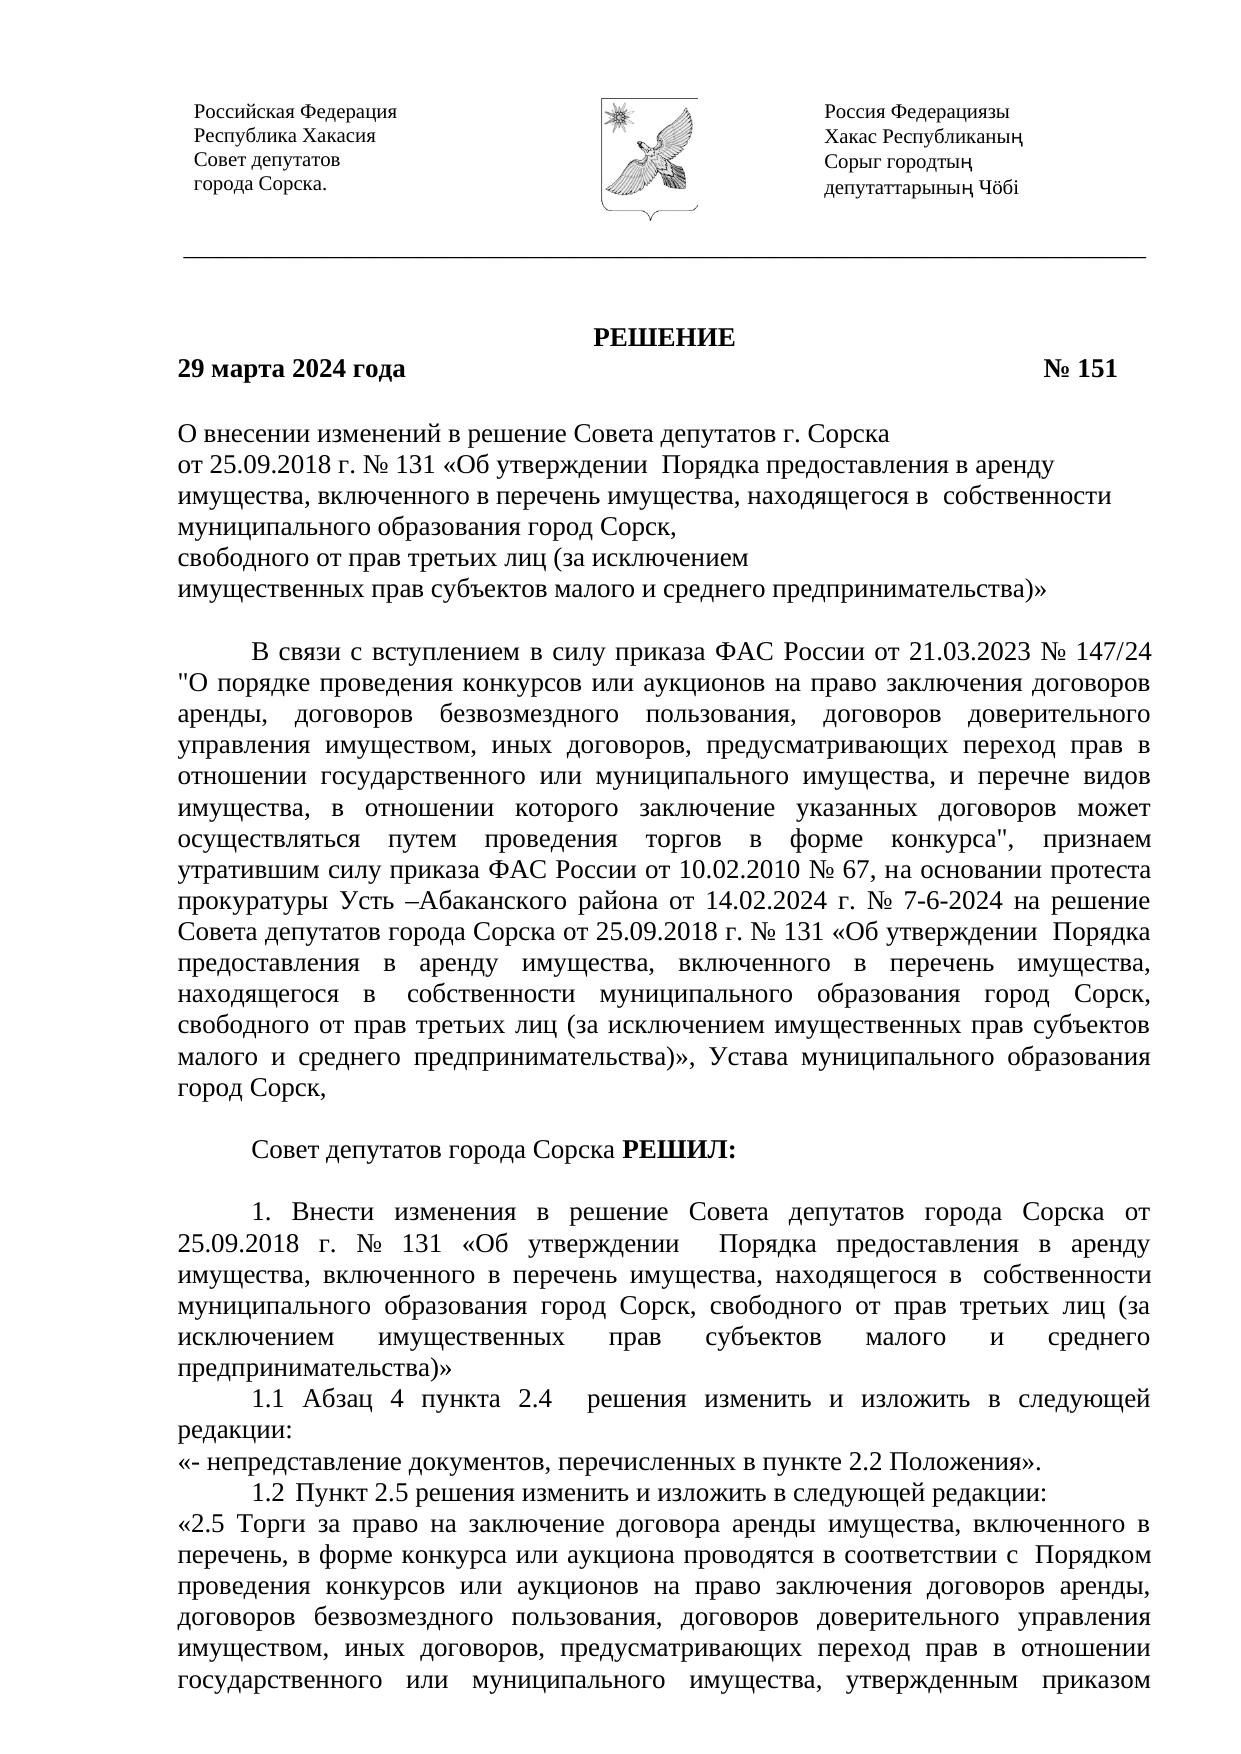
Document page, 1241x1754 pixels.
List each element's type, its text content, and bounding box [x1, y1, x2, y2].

text 1.1 Абзац 4 пункта 2.4 решения изменить и изложить в следующей редакции: [177, 1382, 1152, 1445]
table_header Российская Федерация Республика Хакасия Совет депутатов города Сорска. [183, 75, 491, 231]
text 1. Внести изменения в решение Совета депутатов города Сорска от 25.09.2018 г. № 131 «Об утверждении Порядка предоставления в аренду имущества, включенного в перечень имущества, находящегося в собственности муниципального образования город Сорск, свободного от прав третьих лиц (за исключением имущественных прав субъектов малого и среднего предпринимательства)» [177, 1196, 1152, 1382]
table_header Россия Федерациязы Хакас Республиканың Сорыг городтың депутаттарының Чöбi [808, 75, 1146, 231]
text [177, 1507, 1152, 1694]
text В связи с вступлением в силу приказа ФАС России от 21.03.2023 № 147/24 "О порядке проведения конкурсов или аукционов на право заключения договоров аренды, договоров безвозмездного пользования, договоров доверительного управления имуществом, иных договоров, предусматривающих переход прав в отношении государственного или муниципального имущества, и перечне видов имущества, в отношении которого заключение указанных договоров может осуществляться путем проведения торгов в форме конкурса", признаем утратившим силу приказа ФАС России от 10.02.2010 № 67, на основании протеста прокуратуры Усть –Абаканского района от 14.02.2024 г. № 7-6-2024 на решение Совета депутатов города Сорска от 25.09.2018 г. № 131 «Об утверждении Порядка предоставления в аренду имущества, включенного в перечень имущества, находящегося в собственности муниципального образования город Сорск, свободного от прав третьих лиц (за исключением имущественных прав субъектов малого и среднего предпринимательства)», Устава муниципального образования город Сорск, [177, 635, 1152, 1102]
text Совет депутатов города Сорска РЕШИЛ: [177, 1133, 1152, 1164]
text РЕШЕНИЕ [177, 321, 1152, 352]
title свободного от прав третьих лиц (за исключением [177, 541, 1152, 573]
list Пункт 2.5 решения изменить и изложить в следующей редакции: [251, 1476, 1152, 1507]
table_header [492, 75, 807, 231]
picture [601, 98, 698, 221]
text 29 марта 2024 года № 151 [177, 352, 1152, 383]
title имущественных прав субъектов малого и среднего предпринимательства)» [177, 573, 1152, 604]
title О внесении изменений в решение Совета депутатов г. Сорска [177, 417, 1152, 448]
text _____________________________________________________________________________ [177, 232, 1152, 261]
title от 25.09.2018 г. № 131 «Об утверждении Порядка предоставления в аренду имущества, включенного в перечень имущества, находящегося в собственности муниципального образования город Сорск, [177, 448, 1152, 541]
text «- непредставление документов, перечисленных в пункте 2.2 Положения». [177, 1445, 1152, 1476]
